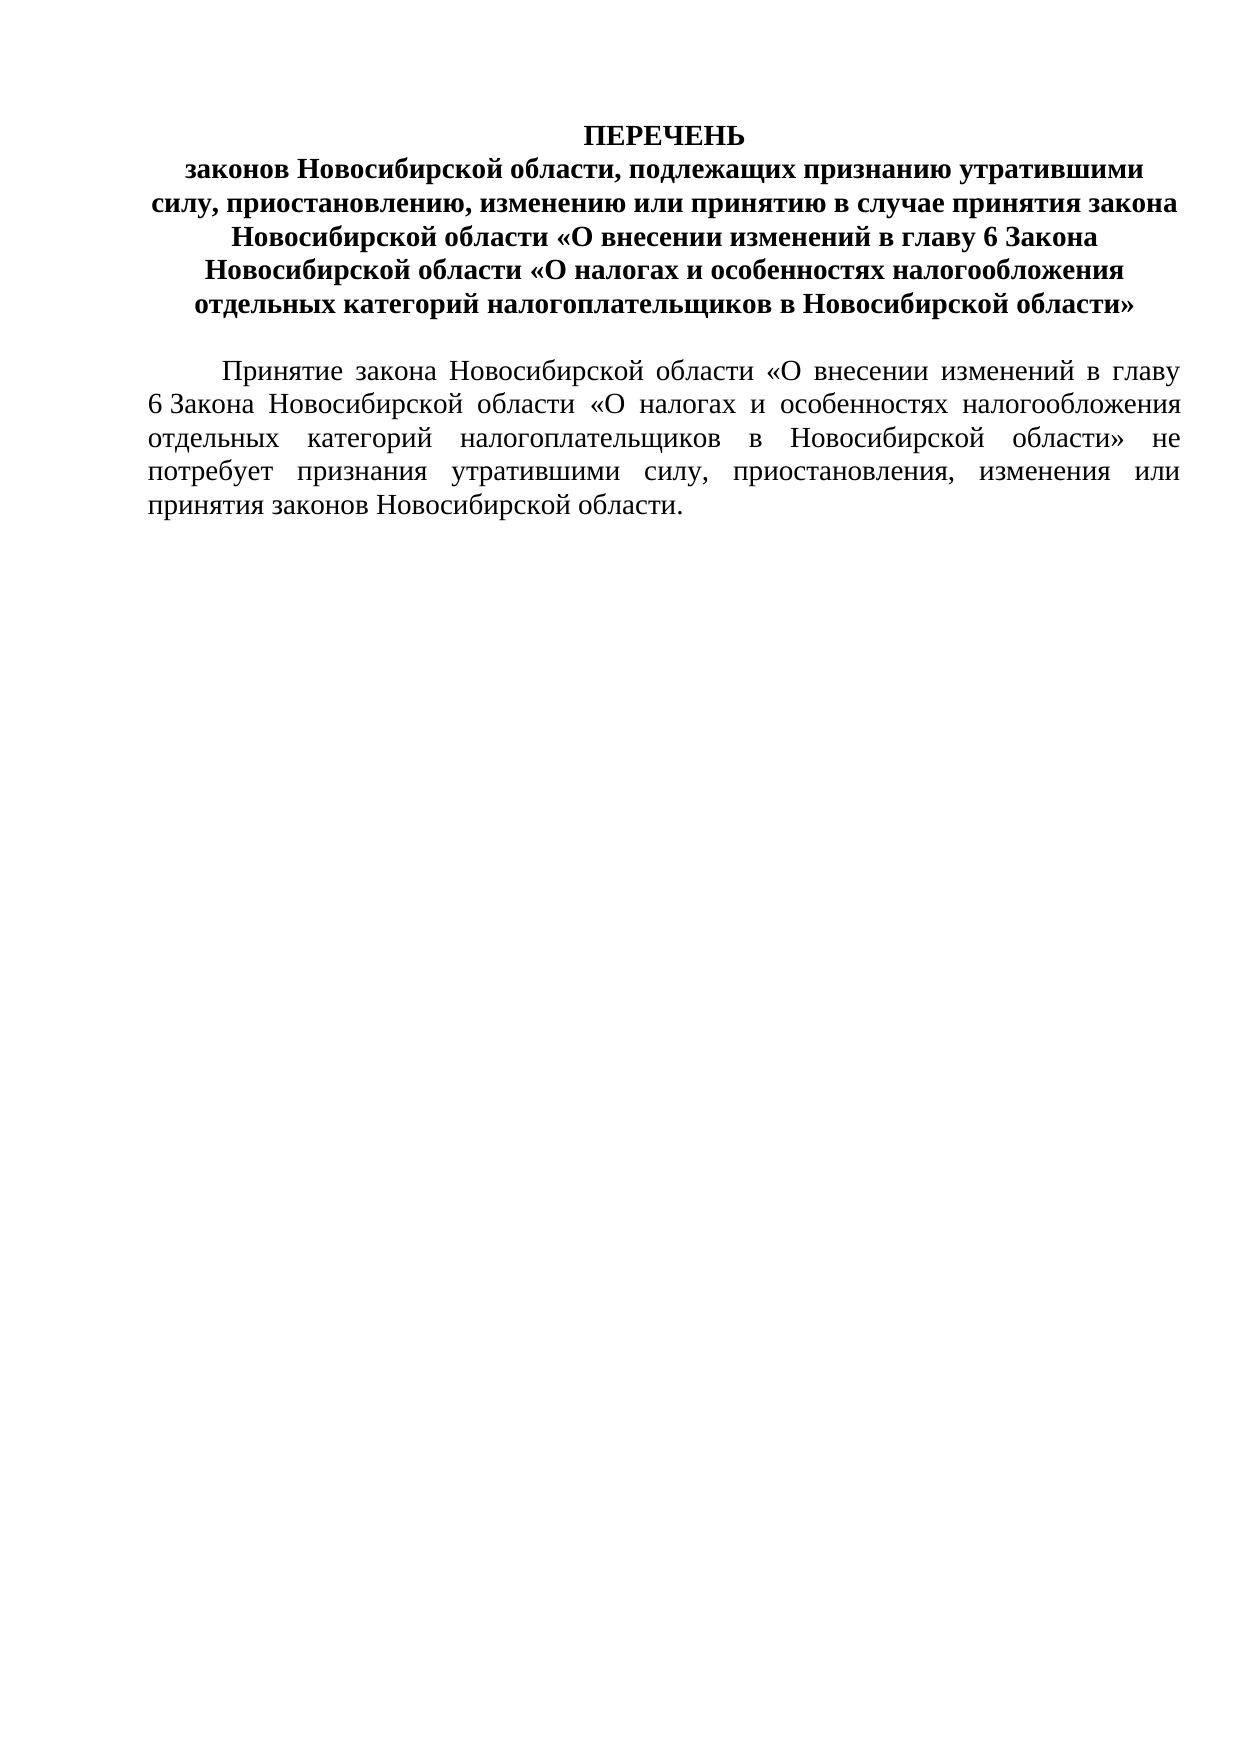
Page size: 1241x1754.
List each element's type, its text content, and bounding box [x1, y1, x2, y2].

text ПЕРЕЧЕНЬ [148, 118, 1181, 152]
text Принятие закона Новосибирской области «О внесении изменений в главу 6 Закона Новосибирской области «О налогах и особенностях налогообложения отдельных категорий налогоплательщиков в Новосибирской области» не потребует признания утратившими силу, приостановления, изменения или принятия законов Новосибирской области. [148, 353, 1181, 521]
text законов Новосибирской области, подлежащих признанию утратившими силу, приостановлению, изменению или принятию в случае принятия закона Новосибирской области «О внесении изменений в главу 6 Закона Новосибирской области «О налогах и особенностях налогообложения отдельных категорий налогоплательщиков в Новосибирской области» [148, 152, 1181, 319]
